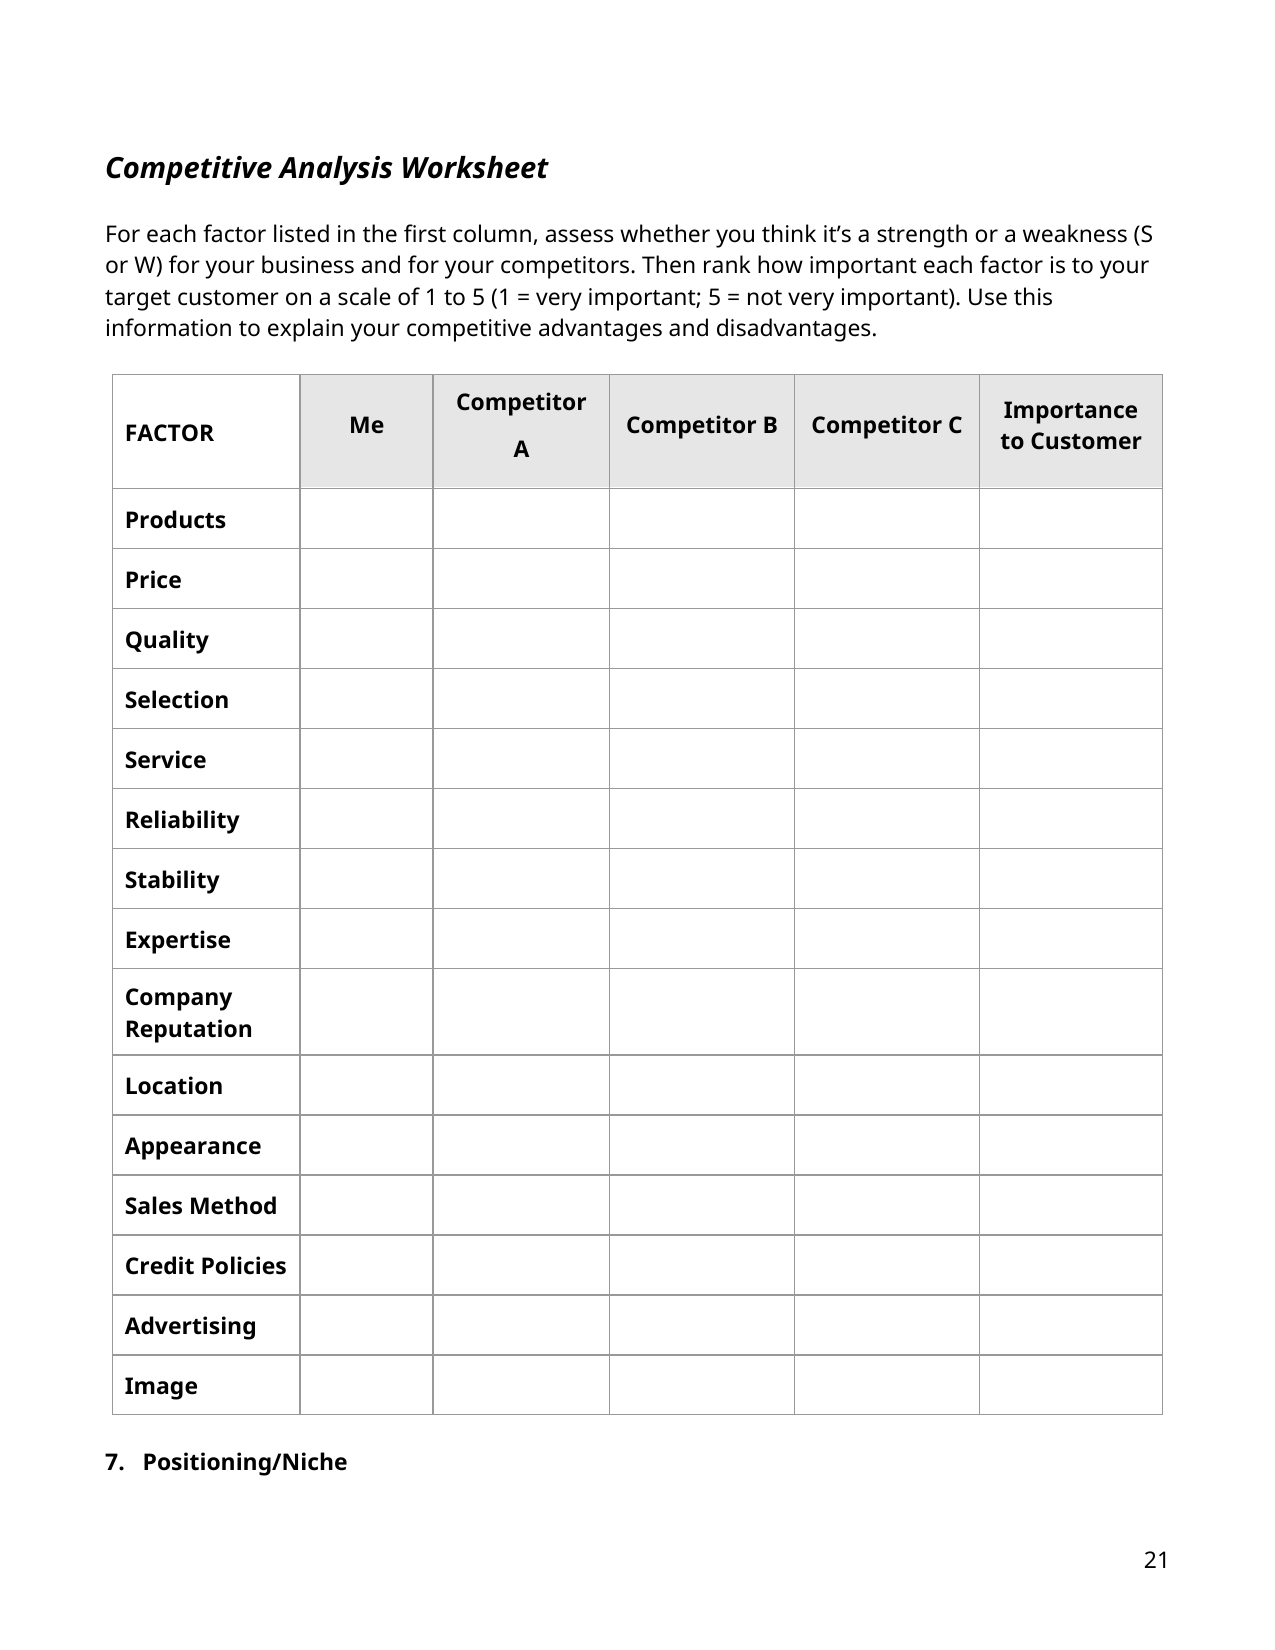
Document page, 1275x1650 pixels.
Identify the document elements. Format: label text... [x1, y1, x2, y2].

table_cell [434, 1176, 609, 1234]
table_header FACTOR [113, 375, 299, 487]
table_cell Company Reputation [113, 969, 299, 1054]
table_cell [610, 1176, 794, 1234]
table_cell [434, 1296, 609, 1354]
table_cell [610, 1296, 794, 1354]
table_cell [980, 849, 1162, 907]
table_cell [301, 789, 432, 847]
table_cell [610, 789, 794, 847]
table_cell [610, 549, 794, 607]
table_cell [301, 669, 432, 727]
table_cell [434, 849, 609, 907]
table_cell [795, 669, 979, 727]
table_cell [434, 909, 609, 967]
table_header Competitor C [795, 375, 979, 487]
table_cell [434, 1236, 609, 1294]
text For each factor listed in the first column, assess whether you think it’s a strength or a weakness (S or W) for your business and for your competitors. Then rank how important each factor is to your target customer on a scale of 1 to 5 (1 = very important; 5 = not very important). Use this information to explain your competitive advantages and disadvantages. [105, 218, 1170, 343]
subtitle Competitive Analysis Worksheet [105, 147, 1170, 187]
table_cell Selection [113, 669, 299, 727]
table_cell Quality [113, 609, 299, 667]
table_cell [610, 1356, 794, 1414]
table_cell [610, 909, 794, 967]
table_cell [610, 669, 794, 727]
table_cell [980, 969, 1162, 1054]
table_cell [301, 1056, 432, 1114]
table_cell [980, 1356, 1162, 1414]
table_cell [980, 1176, 1162, 1234]
table_cell [795, 1236, 979, 1294]
table_cell [795, 1296, 979, 1354]
table_cell [610, 1236, 794, 1294]
table_cell [434, 969, 609, 1054]
table_cell [795, 909, 979, 967]
table_cell Price [113, 549, 299, 607]
table_header Competitor B [610, 375, 794, 487]
table_cell [301, 729, 432, 787]
table_cell [795, 489, 979, 547]
table_cell Reliability [113, 789, 299, 847]
table_cell [980, 909, 1162, 967]
table_cell [301, 909, 432, 967]
table_cell Products [113, 489, 299, 547]
table_cell [980, 549, 1162, 607]
table_cell [980, 1116, 1162, 1174]
table_cell Location [113, 1056, 299, 1114]
table_cell [610, 1116, 794, 1174]
table_cell [795, 1176, 979, 1234]
table_cell Appearance [113, 1116, 299, 1174]
table_cell [434, 669, 609, 727]
table_cell [795, 1056, 979, 1114]
table_cell Service [113, 729, 299, 787]
table_cell [980, 609, 1162, 667]
table_cell [301, 489, 432, 547]
table_cell [980, 489, 1162, 547]
table_cell [434, 1356, 609, 1414]
subtitle Positioning/Niche [105, 1446, 1170, 1477]
table_cell [434, 549, 609, 607]
table_cell [795, 549, 979, 607]
table_cell Image [113, 1356, 299, 1414]
table_cell [301, 609, 432, 667]
table_cell [301, 1176, 432, 1234]
table_cell [301, 549, 432, 607]
table_cell [795, 729, 979, 787]
table_cell [434, 789, 609, 847]
table_cell Stability [113, 849, 299, 907]
table_cell Expertise [113, 909, 299, 967]
table_header Competitor A [434, 375, 609, 487]
table_header Me [301, 375, 432, 487]
table_cell Advertising [113, 1296, 299, 1354]
table_cell [795, 789, 979, 847]
table_cell [434, 609, 609, 667]
table_cell [301, 1356, 432, 1414]
table_header Importance to Customer [980, 375, 1162, 487]
table_cell [301, 1236, 432, 1294]
table_cell [980, 729, 1162, 787]
table_cell [610, 1056, 794, 1114]
table_cell [610, 609, 794, 667]
table_cell [301, 1116, 432, 1174]
table_cell [795, 969, 979, 1054]
table_cell [980, 669, 1162, 727]
table_cell [980, 1056, 1162, 1114]
table_cell [434, 489, 609, 547]
table_cell [610, 489, 794, 547]
table_cell [980, 789, 1162, 847]
table_cell Credit Policies [113, 1236, 299, 1294]
table_cell [980, 1296, 1162, 1354]
table_cell [301, 1296, 432, 1354]
table_cell [980, 1236, 1162, 1294]
table_cell [610, 969, 794, 1054]
table_cell [795, 1116, 979, 1174]
table_cell Sales Method [113, 1176, 299, 1234]
table_cell [434, 1056, 609, 1114]
table_cell [610, 849, 794, 907]
table_cell [434, 729, 609, 787]
table_cell [610, 729, 794, 787]
table_cell [301, 969, 432, 1054]
table_cell [301, 849, 432, 907]
table_cell [434, 1116, 609, 1174]
table_cell [795, 1356, 979, 1414]
table_cell [795, 849, 979, 907]
table_cell [795, 609, 979, 667]
